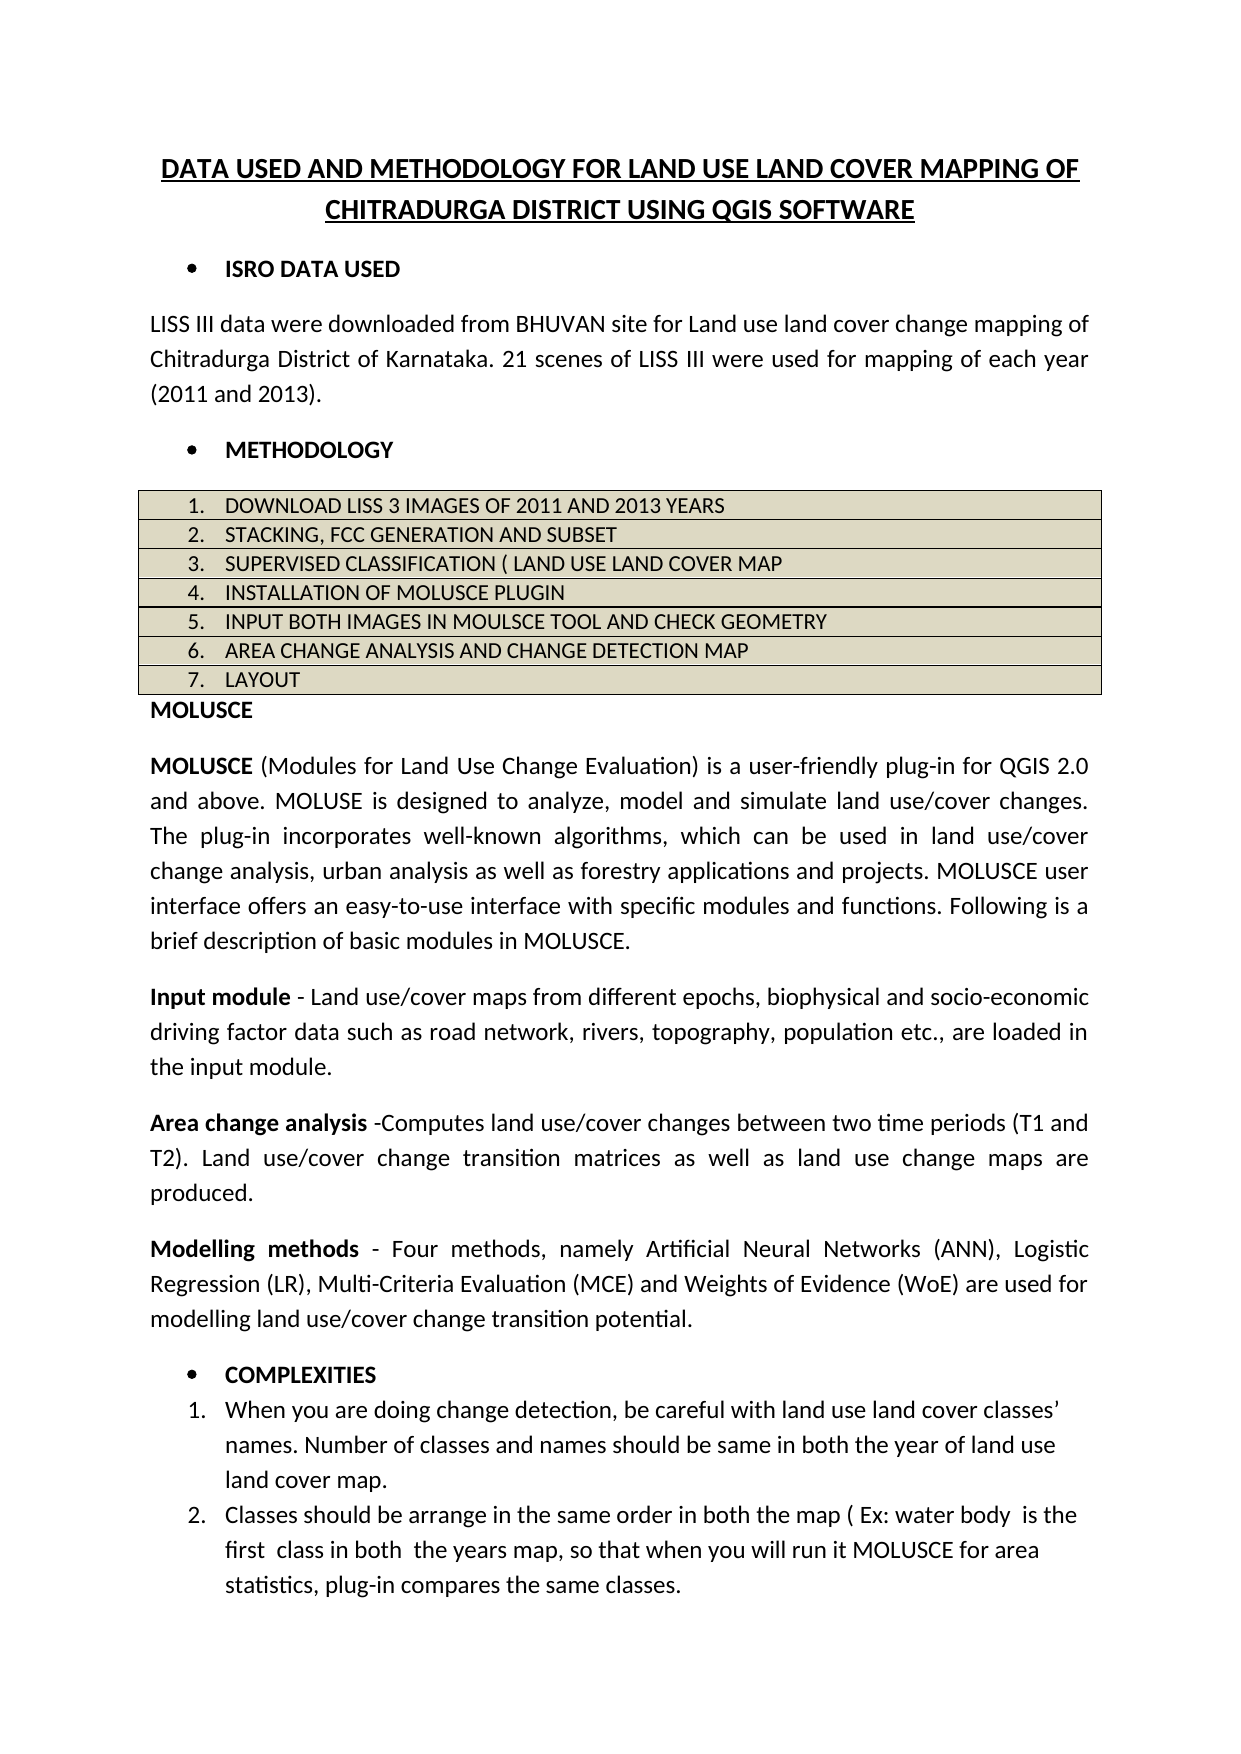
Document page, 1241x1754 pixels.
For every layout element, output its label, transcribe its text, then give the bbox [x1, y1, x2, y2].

text MOLUSCE [150, 695, 1090, 725]
list ISRO DATA USED [187, 253, 1090, 283]
table_cell INPUT BOTH IMAGES IN MOULSCE TOOL AND CHECK GEOMETRY [139, 608, 1101, 636]
table_cell LAYOUT [139, 666, 1101, 694]
table_header DOWNLOAD LISS 3 IMAGES OF 2011 AND 2013 YEARS [139, 491, 1101, 519]
list COMPLEXITIES [187, 1359, 1090, 1389]
list When you are doing change detection, be careful with land use land cover classes’ names. Number of classes and names should be same in both the year of land use land cover map. [187, 1394, 1090, 1494]
list Classes should be arrange in the same order in both the map ( Ex: water body is the first class in both the years map, so that when you will run it MOLUSCE for area statistics, plug-in compares the same classes. [187, 1499, 1090, 1599]
table_cell AREA CHANGE ANALYSIS AND CHANGE DETECTION MAP [139, 637, 1101, 664]
text Input module - Land use/cover maps from different epochs, biophysical and socio-economic driving factor data such as road network, rivers, topography, population etc., are loaded in the input module. [150, 981, 1090, 1082]
text DATA USED AND METHODOLOGY FOR LAND USE LAND COVER MAPPING OF CHITRADURGA DISTRICT USING QGIS SOFTWARE [150, 150, 1090, 227]
text Area change analysis -Computes land use/cover changes between two time periods (T1 and T2). Land use/cover change transition matrices as well as land use change maps are produced. [150, 1107, 1090, 1208]
text MOLUSCE (Modules for Land Use Change Evaluation) is a user-friendly plug-in for QGIS 2.0 and above. MOLUSE is designed to analyze, model and simulate land use/cover changes. The plug-in incorporates well-known algorithms, which can be used in land use/cover change analysis, urban analysis as well as forestry applications and projects. MOLUSCE user interface offers an easy-to-use interface with specific modules and functions. Following is a brief description of basic modules in MOLUSCE. [150, 751, 1090, 956]
text LISS III data were downloaded from BHUVAN site for Land use land cover change mapping of Chitradurga District of Karnataka. 21 scenes of LISS III were used for mapping of each year (2011 and 2013). [150, 308, 1090, 409]
list METHODOLOGY [187, 434, 1090, 465]
table_cell INSTALLATION OF MOLUSCE PLUGIN [139, 579, 1101, 606]
text Modelling methods - Four methods, namely Artificial Neural Networks (ANN), Logistic Regression (LR), Multi-Criteria Evaluation (MCE) and Weights of Evidence (WoE) are used for modelling land use/cover change transition potential. [150, 1233, 1090, 1333]
table_cell SUPERVISED CLASSIFICATION ( LAND USE LAND COVER MAP [139, 549, 1101, 577]
table_cell STACKING, FCC GENERATION AND SUBSET [139, 520, 1101, 548]
